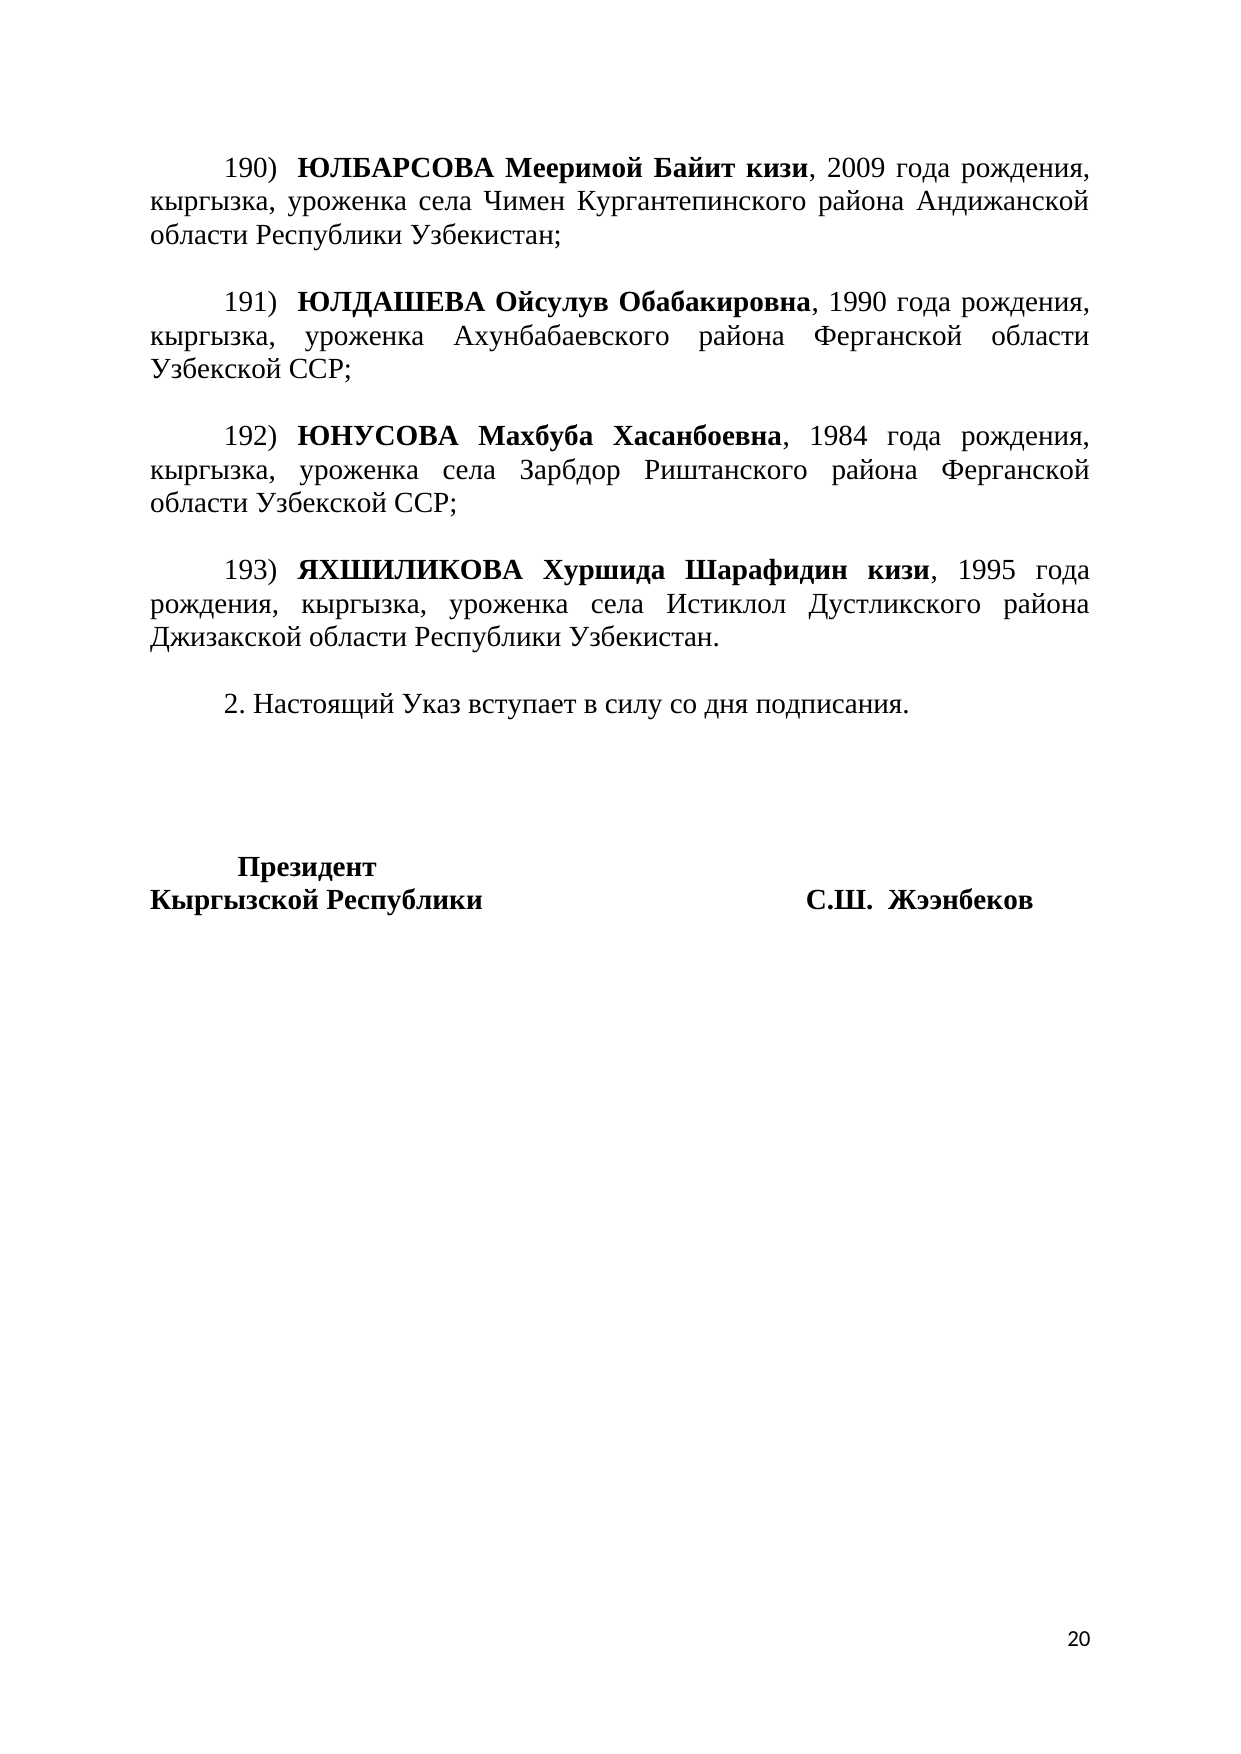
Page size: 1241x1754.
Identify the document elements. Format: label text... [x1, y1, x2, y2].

text 193) ЯХШИЛИКОВА Хуршида Шарафидин кизи, 1995 года рождения, кыргызка, уроженка села Истиклол Дустликского района Джизакской области Республики Узбекистан. [150, 552, 1090, 653]
text Кыргызской Республики С.Ш. Жээнбеков [150, 882, 1090, 916]
text 190) ЮЛБАРСОВА Мееримой Байит кизи, 2009 года рождения, кыргызка, уроженка села Чимен Кургантепинского района Андижанской области Республики Узбекистан; [150, 150, 1090, 251]
text 2. Настоящий Указ вступает в силу со дня подписания. [150, 687, 1090, 720]
text 192) ЮНУСОВА Махбуба Хасанбоевна, 1984 года рождения, кыргызка, уроженка села Зарбдор Риштанского района Ферганской области Узбекской ССР; [150, 418, 1090, 519]
text 191) ЮЛДАШЕВА Ойсулув Обабакировна, 1990 года рождения, кыргызка, уроженка Ахунбабаевского района Ферганской области Узбекской ССР; [150, 284, 1090, 385]
text Президент [150, 849, 1090, 882]
